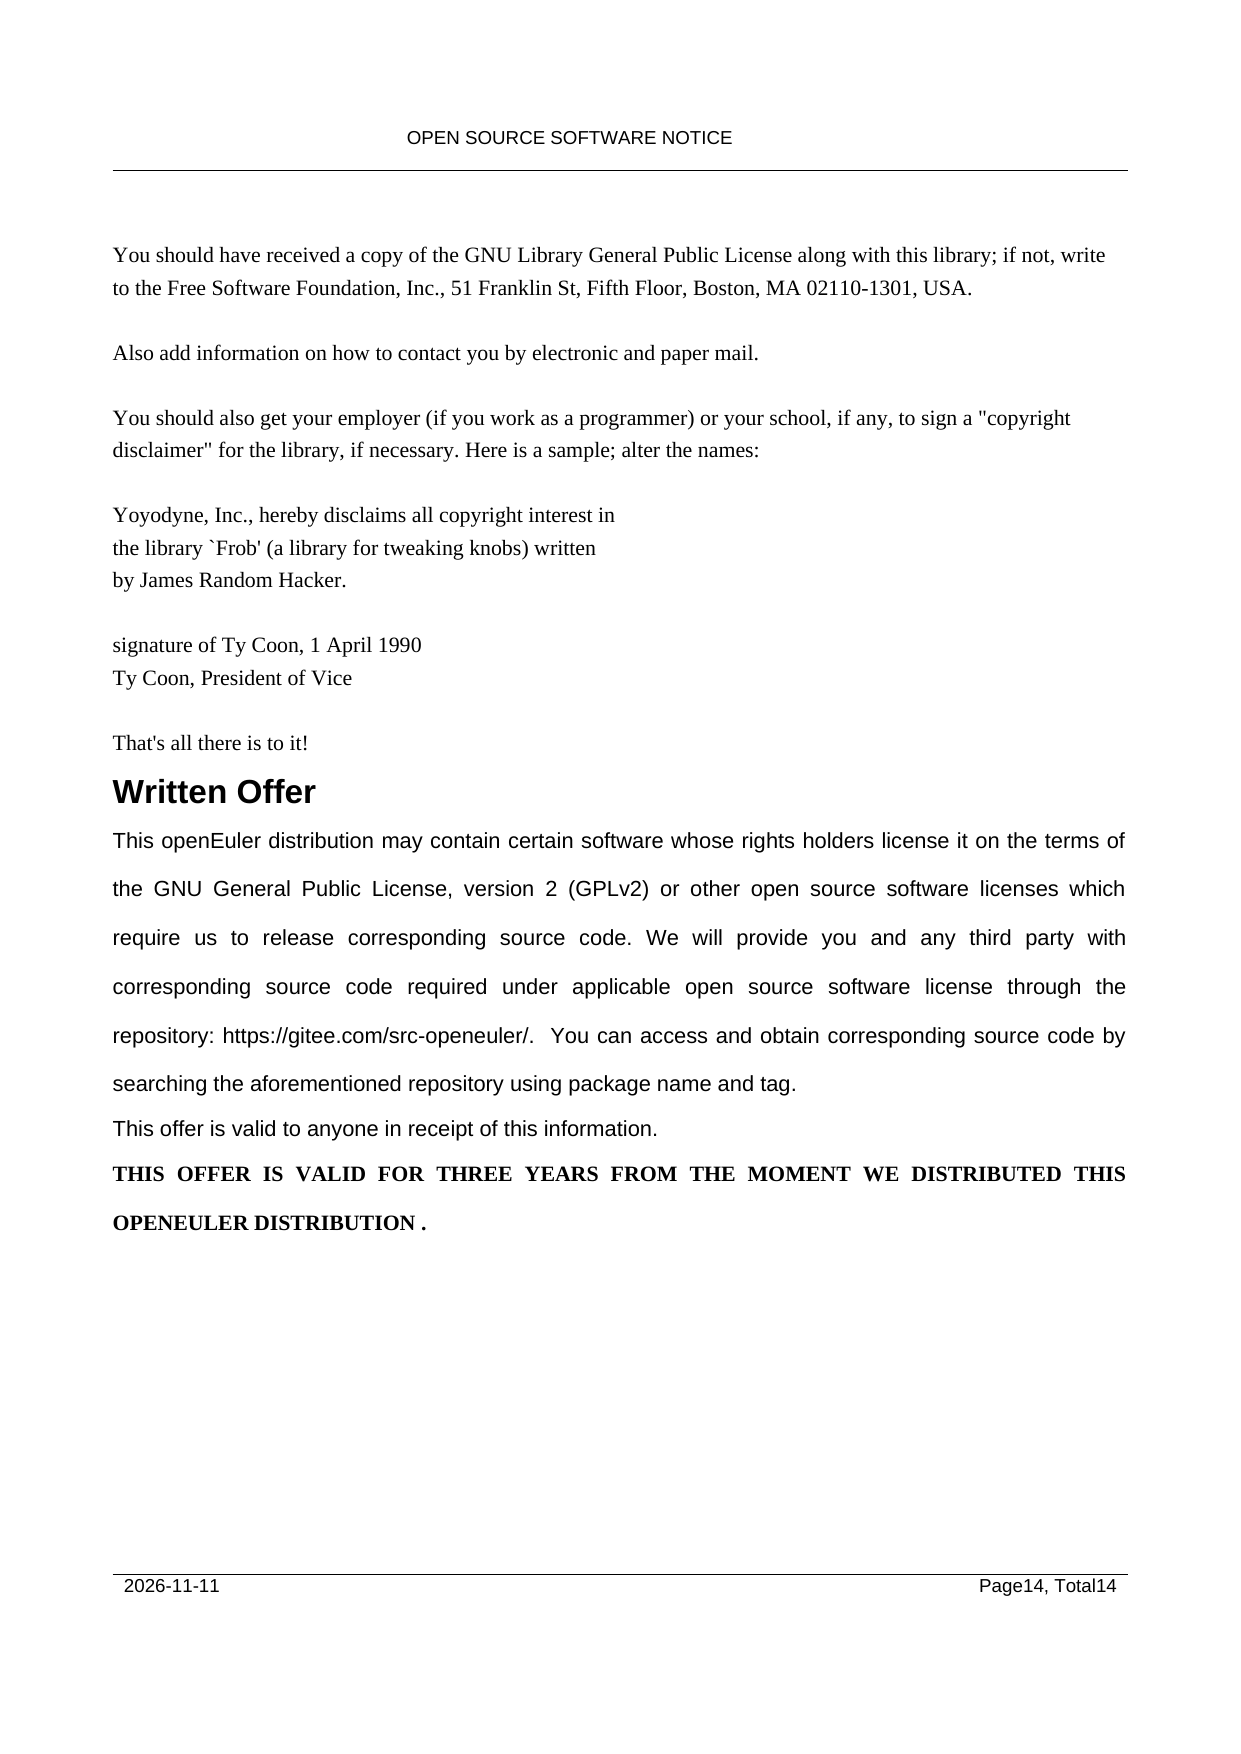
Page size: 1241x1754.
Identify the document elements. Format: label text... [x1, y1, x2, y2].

text THIS OFFER IS VALID FOR THREE YEARS FROM THE MOMENT WE DISTRIBUTED THIS OPENEULER DISTRIBUTION . [112, 1158, 1128, 1239]
text Written Offer [112, 759, 1128, 824]
text This openEuler distribution may contain certain software whose rights holders license it on the terms of the GNU General Public License, version 2 (GPLv2) or other open source software licenses which require us to release corresponding source code. We will provide you and any third party with corresponding source code required under applicable open source software license through the repository: https://gitee.com/src-openeuler/. You can access and obtain corresponding source code by searching the aforementioned repository using package name and tag. [112, 824, 1128, 1100]
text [112, 206, 1128, 759]
text This offer is valid to anyone in receipt of this information. [112, 1113, 1128, 1145]
